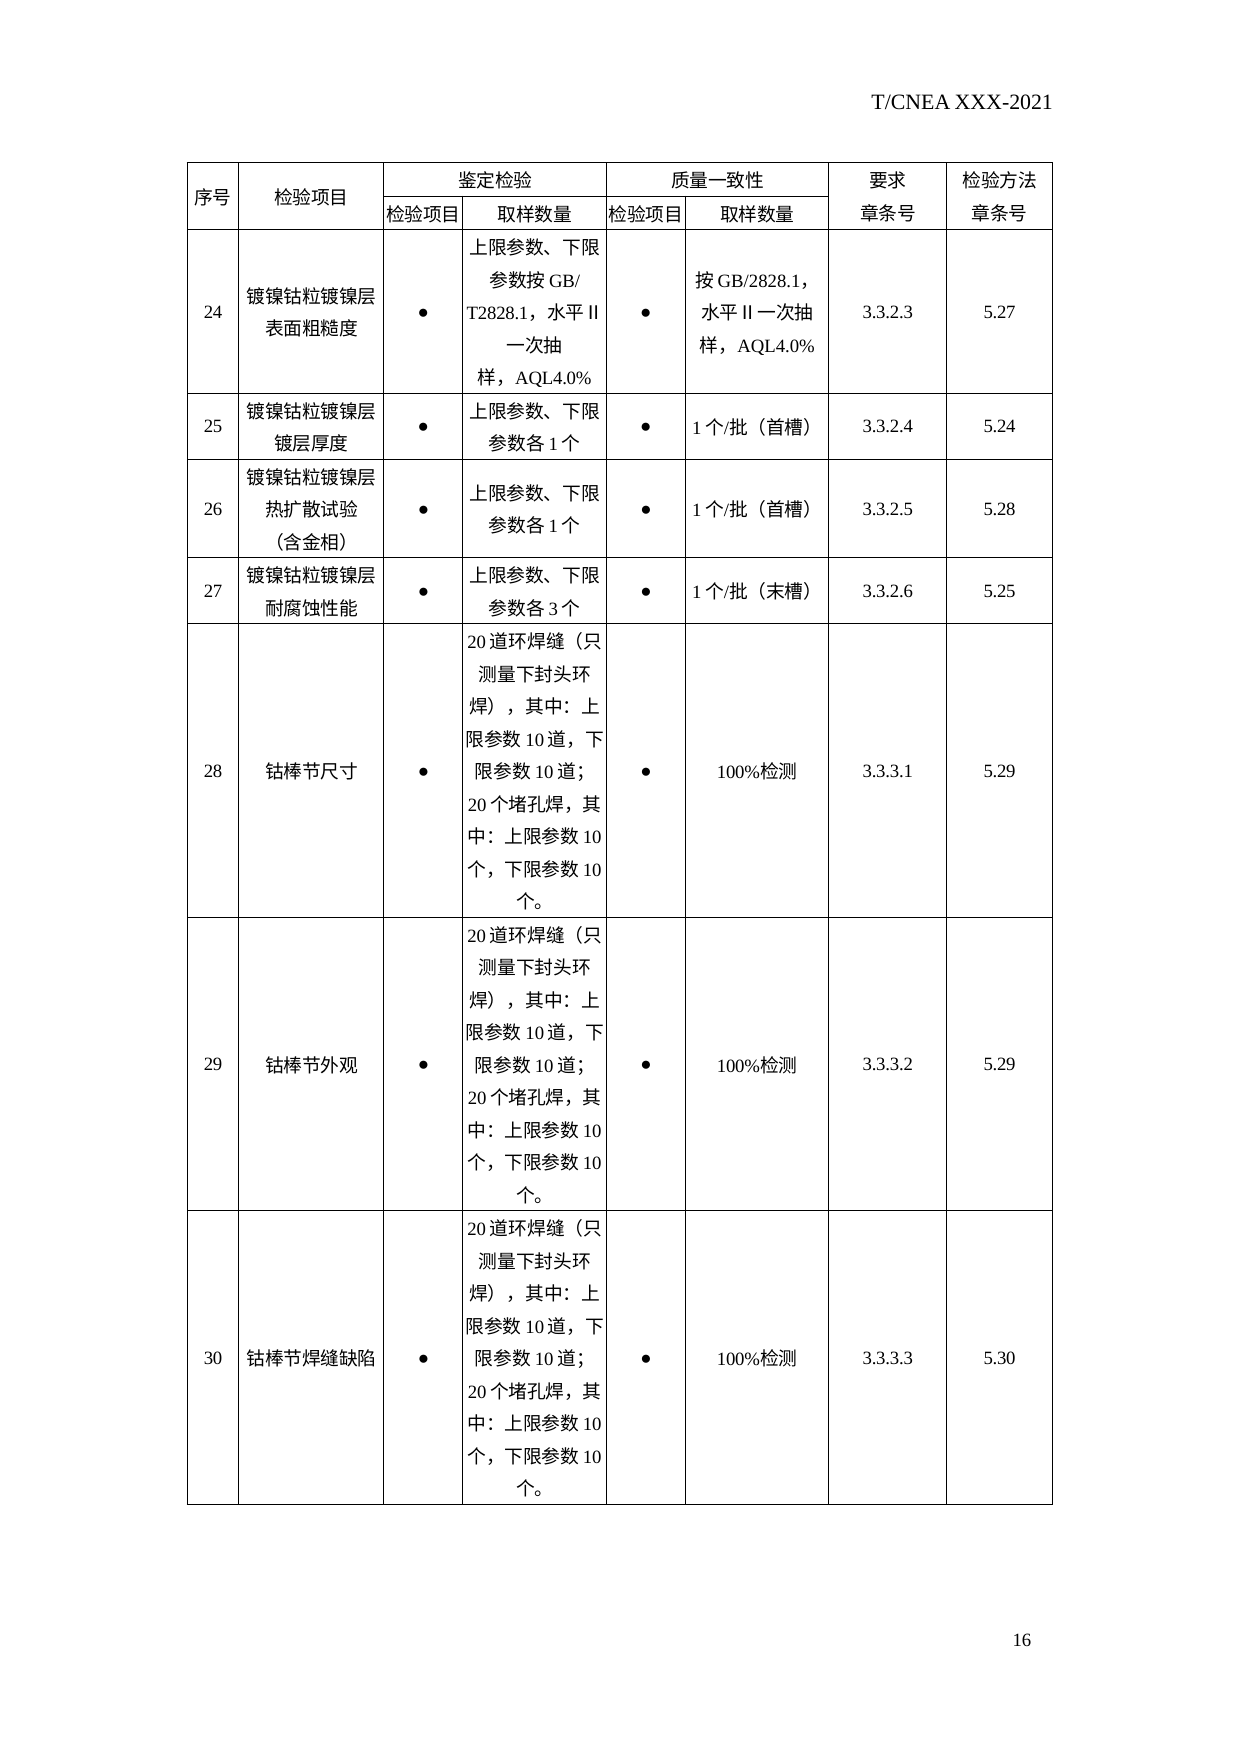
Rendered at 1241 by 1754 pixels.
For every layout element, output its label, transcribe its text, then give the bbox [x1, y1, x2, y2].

table_cell ● [607, 394, 685, 459]
table_cell ● [607, 624, 685, 917]
table_cell ● [384, 460, 462, 557]
table_cell 按GB/2828.1，水平Ⅱ一次抽样，AQL4.0% [686, 230, 828, 393]
table_cell 20道环焊缝（只测量下封头环焊），其中：上限参数10道，下限参数10道； 20个堵孔焊，其中：上限参数10个，下限参数10个。 [463, 918, 606, 1210]
table_cell 3.3.3.1 [829, 624, 946, 917]
table_cell 3.3.2.5 [829, 460, 946, 557]
table_cell ● [384, 558, 462, 623]
table_cell 1个/批（末槽） [686, 558, 828, 623]
table_cell 镀镍钴粒镀镍层 热扩散试验 （含金相） [239, 460, 383, 557]
table_cell 钴棒节焊缝缺陷 [239, 1211, 383, 1504]
table_cell 27 [188, 558, 238, 623]
table_cell 取样数量 [686, 197, 828, 229]
table_cell 3.3.2.3 [829, 230, 946, 393]
table_cell 钴棒节尺寸 [239, 624, 383, 917]
table_cell 5.27 [947, 230, 1052, 393]
table_cell 1个/批（首槽） [686, 394, 828, 459]
table_header 检验项目 [239, 163, 383, 229]
table_cell 镀镍钴粒镀镍层 耐腐蚀性能 [239, 558, 383, 623]
table_cell ● [384, 394, 462, 459]
table_cell 检验项目 [607, 197, 685, 229]
table_cell ● [384, 1211, 462, 1504]
table_cell 5.29 [947, 918, 1052, 1210]
table_cell 上限参数、下限参数按GB/T2828.1，水平Ⅱ一次抽样，AQL4.0% [463, 230, 606, 393]
table_header 质量一致性 [607, 163, 828, 196]
table_cell 钴棒节外观 [239, 918, 383, 1210]
table_cell ● [607, 460, 685, 557]
table_cell ● [384, 918, 462, 1210]
table_cell 29 [188, 918, 238, 1210]
table_cell 30 [188, 1211, 238, 1504]
table_cell 5.29 [947, 624, 1052, 917]
table_header 鉴定检验 [384, 163, 606, 196]
table_cell 3.3.3.3 [829, 1211, 946, 1504]
table_cell 26 [188, 460, 238, 557]
table_cell ● [607, 918, 685, 1210]
table_cell 取样数量 [463, 197, 606, 229]
table_cell 20道环焊缝（只测量下封头环焊），其中：上限参数10道，下限参数10道； 20个堵孔焊，其中：上限参数10个，下限参数10个。 [463, 1211, 606, 1504]
table_cell 上限参数、下限参数各3个 [463, 558, 606, 623]
table_cell 3.3.2.4 [829, 394, 946, 459]
table_cell ● [607, 1211, 685, 1504]
table_header 序号 [188, 163, 238, 229]
table_cell ● [607, 558, 685, 623]
table_cell 5.30 [947, 1211, 1052, 1504]
table_cell 5.24 [947, 394, 1052, 459]
table_header 检验方法 章条号 [947, 163, 1052, 229]
table_cell 镀镍钴粒镀镍层 镀层厚度 [239, 394, 383, 459]
table_cell 5.25 [947, 558, 1052, 623]
table_cell ● [384, 230, 462, 393]
table_cell 25 [188, 394, 238, 459]
table_cell 1个/批（首槽） [686, 460, 828, 557]
table_cell 28 [188, 624, 238, 917]
table_cell 100%检测 [686, 1211, 828, 1504]
table_cell 100%检测 [686, 918, 828, 1210]
table_header 要求 章条号 [829, 163, 946, 229]
table_cell 3.3.3.2 [829, 918, 946, 1210]
table_cell 上限参数、下限参数各1个 [463, 460, 606, 557]
table_cell 检验项目 [384, 197, 462, 229]
table_cell 上限参数、下限参数各1个 [463, 394, 606, 459]
table_cell 镀镍钴粒镀镍层 表面粗糙度 [239, 230, 383, 393]
table_cell ● [607, 230, 685, 393]
table_cell 5.28 [947, 460, 1052, 557]
table_cell 100%检测 [686, 624, 828, 917]
table_cell 3.3.2.6 [829, 558, 946, 623]
table_cell ● [384, 624, 462, 917]
table_cell 20道环焊缝（只测量下封头环焊），其中：上限参数10道，下限参数10道； 20个堵孔焊，其中：上限参数10个，下限参数10个。 [463, 624, 606, 917]
table_cell 24 [188, 230, 238, 393]
